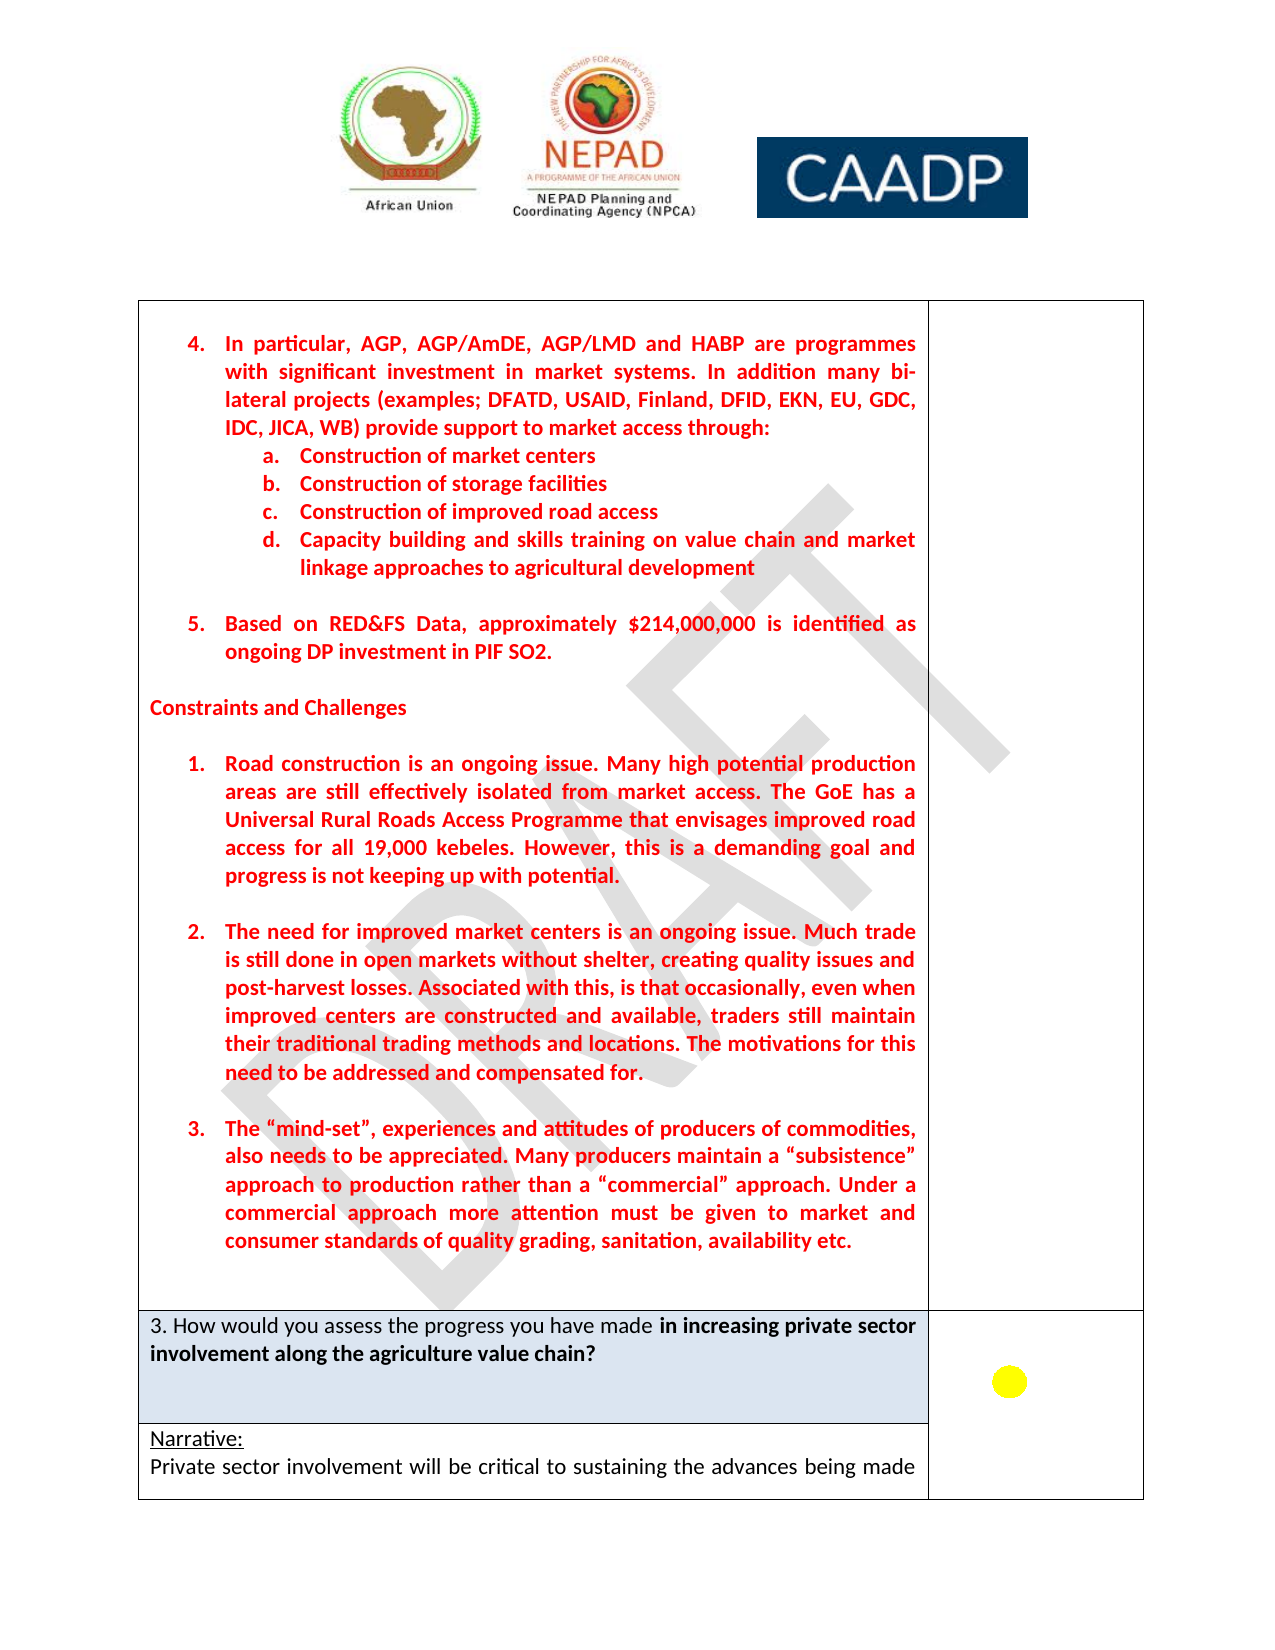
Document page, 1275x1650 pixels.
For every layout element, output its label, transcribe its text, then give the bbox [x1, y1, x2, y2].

picture [321, 47, 722, 218]
picture [757, 137, 1028, 218]
table_cell [929, 1311, 1143, 1499]
table_cell 3. How would you assess the progress you have made in increasing private sector involvement along the agriculture value chain? [139, 1311, 928, 1423]
